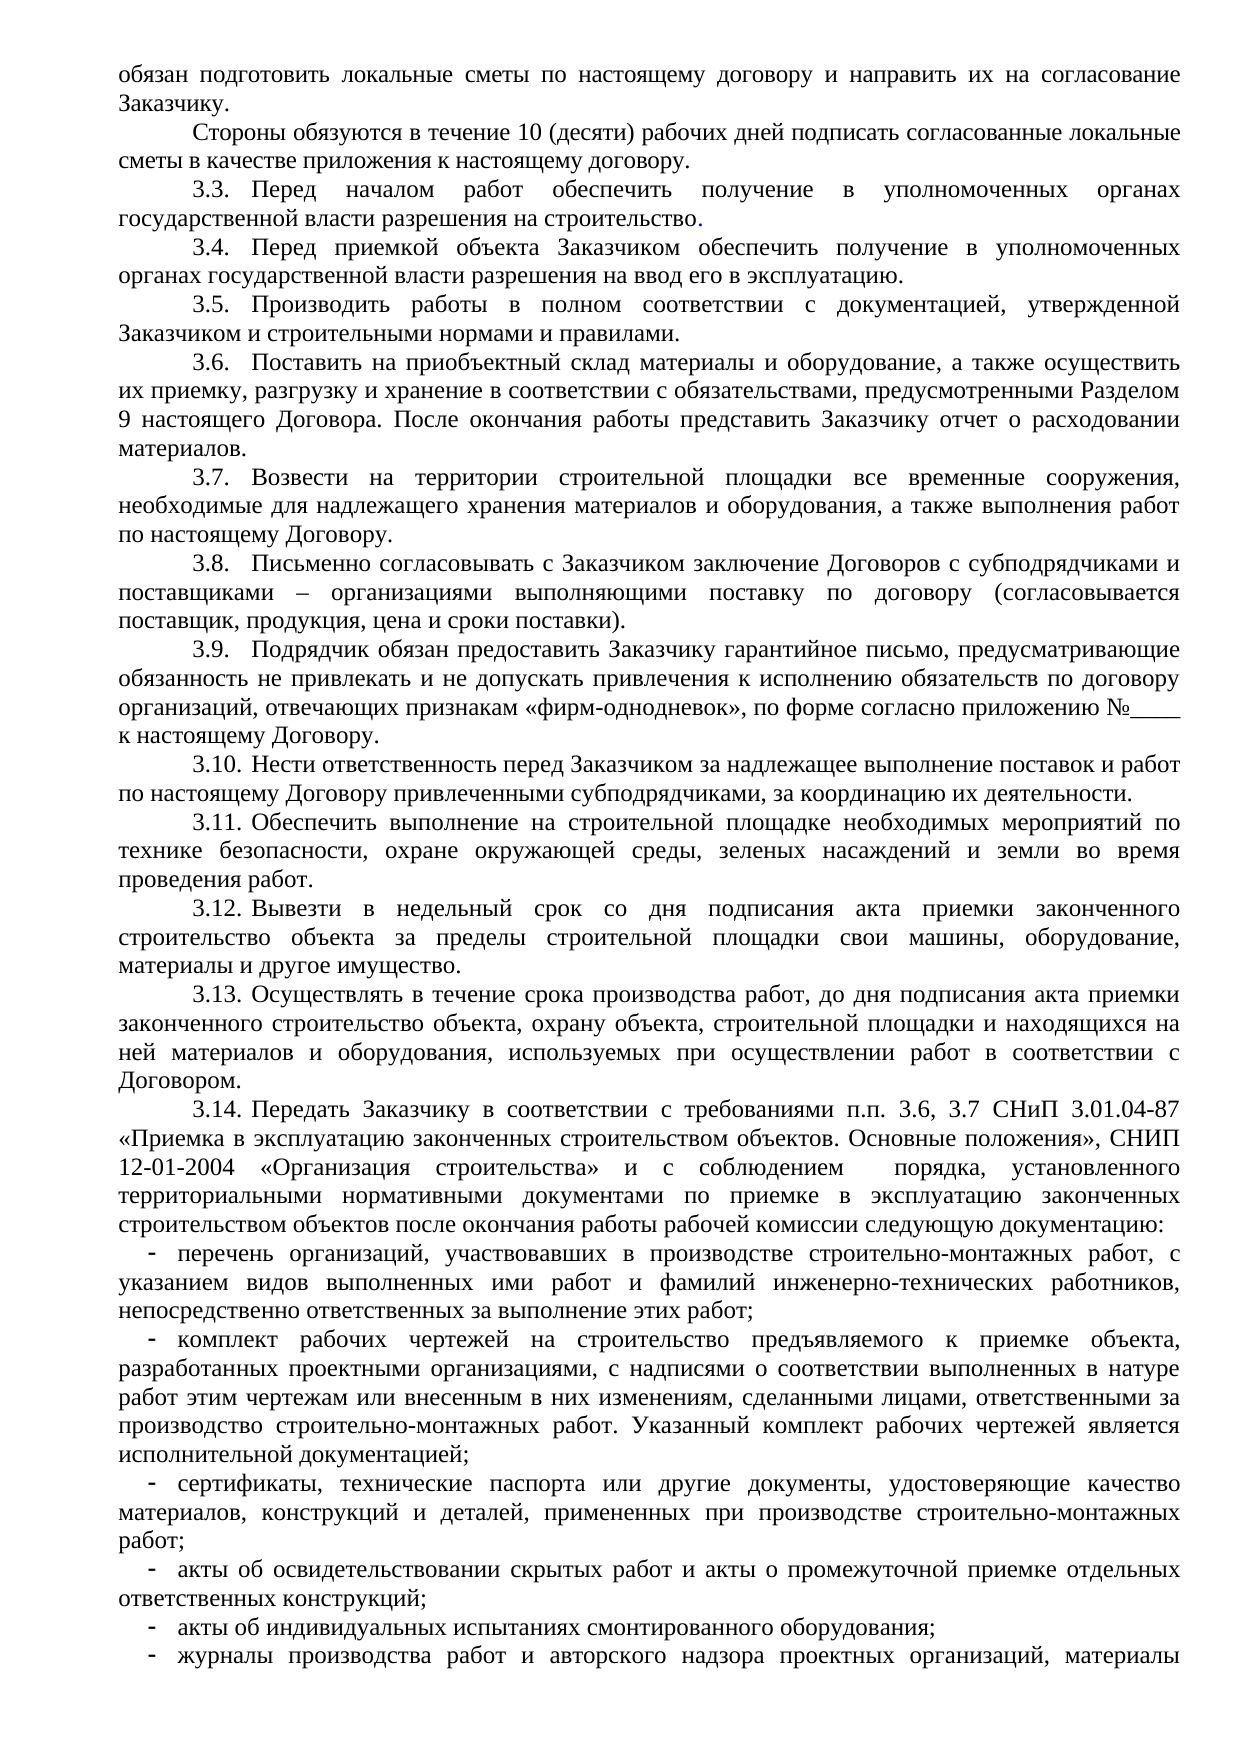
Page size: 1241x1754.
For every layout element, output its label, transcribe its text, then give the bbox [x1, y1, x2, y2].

list Обеспечить выполнение на строительной площадке необходимых мероприятий по технике безопасности, охране окружающей среды, зеленых насаждений и земли во время проведения работ. [118, 807, 1181, 893]
list Передать Заказчику в соответствии с требованиями п.п. 3.6, 3.7 СНиП 3.01.04-87 «Приемка в эксплуатацию законченных строительством объектов. Основные положения», СНИП 12-01-2004 «Организация строительства» и с соблюдением порядка, установленного территориальными нормативными документами по приемке в эксплуатацию законченных строительством объектов после окончания работы рабочей комиссии следующую документацию: [118, 1094, 1181, 1238]
list Поставить на приобъектный склад материалы и оборудование, а также осуществить их приемку, разгрузку и хранение в соответствии с обязательствами, предусмотренными Разделом 9 настоящего Договора. После окончания работы представить Заказчику отчет о расходовании материалов. [118, 347, 1181, 462]
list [118, 59, 1181, 117]
list Производить работы в полном соответствии с документацией, утвержденной Заказчиком и строительными нормами и правилами. [118, 289, 1181, 347]
list комплект рабочих чертежей на строительство предъявляемого к приемке объекта, разработанных проектными организациями, с надписями о соответствии выполненных в натуре работ этим чертежам или внесенным в них изменениям, сделанными лицами, ответственными за производство строительно-монтажных работ. Указанный комплект рабочих чертежей является исполнительной документацией; [118, 1324, 1181, 1468]
list акты об индивидуальных испытаниях смонтированного оборудования; [118, 1612, 1181, 1640]
list Подрядчик обязан предоставить Заказчику гарантийное письмо, предусматривающие обязанность не привлекать и не допускать привлечения к исполнению обязательств по договору организаций, отвечающих признакам «фирм-однодневок», по форме согласно приложению №____ к настоящему Договору. [118, 634, 1181, 749]
list Вывезти в недельный срок со дня подписания акта приемки законченного строительство объекта за пределы строительной площадки свои машины, оборудование, материалы и другое имущество. [118, 893, 1181, 979]
list перечень организаций, участвовавших в производстве строительно-монтажных работ, с указанием видов выполненных ими работ и фамилий инженерно-технических работников, непосредственно ответственных за выполнение этих работ; [118, 1238, 1181, 1324]
text Стороны обязуются в течение 10 (десяти) рабочих дней подписать согласованные локальные сметы в качестве приложения к настоящему договору. [118, 117, 1181, 174]
list Письменно согласовывать с Заказчиком заключение Договоров с субподрядчиками и поставщиками – организациями выполняющими поставку по договору (согласовывается поставщик, продукция, цена и сроки поставки). [118, 548, 1181, 634]
list Перед началом работ обеспечить получение в уполномоченных органах государственной власти разрешения на строительство. [118, 174, 1181, 232]
list Возвести на территории строительной площадки все временные сооружения, необходимые для надлежащего хранения материалов и оборудования, а также выполнения работ по настоящему Договору. [118, 462, 1181, 548]
list Нести ответственность перед Заказчиком за надлежащее выполнение поставок и работ по настоящему Договору привлеченными субподрядчиками, за координацию их деятельности. [118, 749, 1181, 807]
list акты об освидетельствовании скрытых работ и акты о промежуточной приемке отдельных ответственных конструкций; [118, 1554, 1181, 1612]
list Перед приемкой объекта Заказчиком обеспечить получение в уполномоченных органах государственной власти разрешения на ввод его в эксплуатацию. [118, 232, 1181, 289]
list Осуществлять в течение срока производства работ, до дня подписания акта приемки законченного строительство объекта, охрану объекта, строительной площадки и находящихся на ней материалов и оборудования, используемых при осуществлении работ в соответствии с Договором. [118, 979, 1181, 1094]
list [118, 1640, 1181, 1669]
list сертификаты, технические паспорта или другие документы, удостоверяющие качество материалов, конструкций и деталей, примененных при производстве строительно-монтажных работ; [118, 1468, 1181, 1554]
